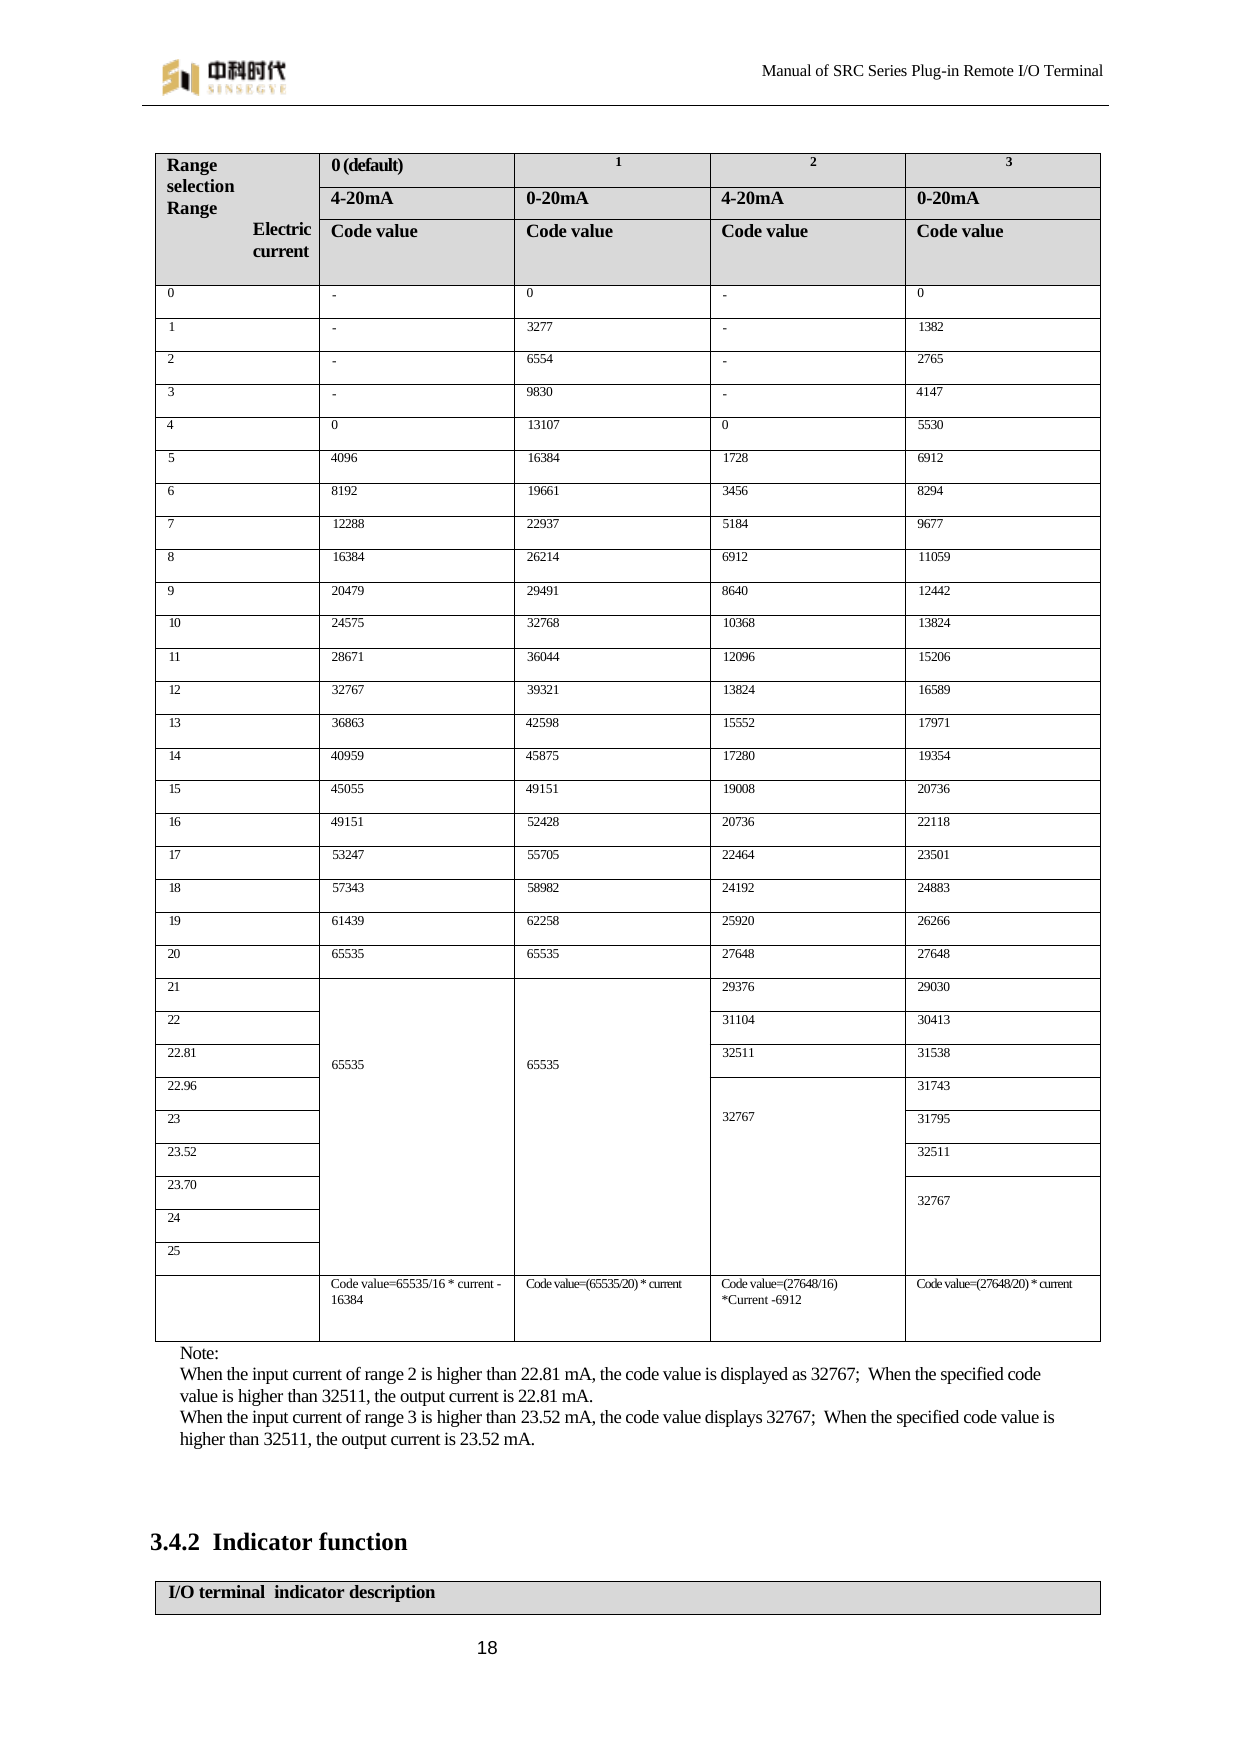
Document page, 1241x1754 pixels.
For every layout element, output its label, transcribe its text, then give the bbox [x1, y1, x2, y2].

table_cell 15 [156, 781, 319, 813]
table_cell 4-20mA [711, 188, 905, 219]
table_cell 6 [156, 484, 319, 516]
table_cell - [711, 352, 905, 383]
table_cell 26266 [906, 913, 1100, 945]
table_cell 4 [156, 418, 319, 449]
table_cell 10 [156, 616, 319, 648]
table_cell 13824 [906, 616, 1100, 648]
table_cell 32767 [320, 682, 514, 714]
table_cell 21 [156, 979, 319, 1011]
table_cell 5 [156, 451, 319, 483]
table_cell 12288 [320, 517, 514, 549]
table_cell Code value=(27648/20) * current [906, 1276, 1100, 1341]
table_cell 25920 [711, 913, 905, 945]
table_cell 13824 [711, 682, 905, 714]
table_cell 3277 [515, 319, 710, 351]
table_cell 0 [906, 286, 1100, 318]
table_cell 39321 [515, 682, 710, 714]
table_cell 8294 [906, 484, 1100, 516]
table_cell 0 [711, 418, 905, 449]
table_cell 19354 [906, 749, 1100, 780]
table_cell 20479 [320, 583, 514, 615]
table_cell 40959 [320, 749, 514, 780]
table_cell 20736 [906, 781, 1100, 813]
table_cell 31743 [906, 1078, 1100, 1110]
table_cell 62258 [515, 913, 710, 945]
table_cell 10368 [711, 616, 905, 648]
table_cell 8192 [320, 484, 514, 516]
table_cell 53247 [320, 847, 514, 879]
table_cell - [711, 286, 905, 318]
table_cell 26214 [515, 550, 710, 582]
table_header Range selection Range Electric current [156, 154, 319, 285]
table_cell 6912 [906, 451, 1100, 483]
table_cell 16 [156, 814, 319, 846]
table_cell 11059 [906, 550, 1100, 582]
text Note: [179, 1342, 1075, 1363]
table_cell Code value=65535/16 * current -16384 [320, 1276, 514, 1341]
table_header 0 (default) [320, 154, 514, 186]
table_cell 8640 [711, 583, 905, 615]
table_cell 32767 [711, 1078, 905, 1275]
table_cell 36044 [515, 649, 710, 681]
table_header 3 [906, 154, 1100, 186]
table_cell 12442 [906, 583, 1100, 615]
table_cell 32767 [906, 1177, 1100, 1275]
table_cell 49151 [320, 814, 514, 846]
table_cell 19008 [711, 781, 905, 813]
picture [162, 59, 287, 96]
table_cell - [711, 319, 905, 351]
table_header 1 [515, 154, 710, 186]
table_cell 12 [156, 682, 319, 714]
table_cell 9677 [906, 517, 1100, 549]
table_cell 11 [156, 649, 319, 681]
table_cell 22 [156, 1012, 319, 1044]
table_cell 0-20mA [515, 188, 710, 219]
table_cell 30413 [906, 1012, 1100, 1044]
table_cell 4-20mA [320, 188, 514, 219]
table_cell 45875 [515, 749, 710, 780]
table_cell 19661 [515, 484, 710, 516]
table_cell 32511 [906, 1144, 1100, 1176]
table_cell Code value=(27648/16) *Current -6912 [711, 1276, 905, 1341]
table_cell 1 [156, 319, 319, 351]
table_cell 23.52 [156, 1144, 319, 1176]
table_cell 2765 [906, 352, 1100, 383]
table_cell 5184 [711, 517, 905, 549]
table_cell 15552 [711, 715, 905, 747]
table_cell 23 [156, 1111, 319, 1143]
table_cell 65535 [320, 979, 514, 1275]
table_cell 24192 [711, 880, 905, 912]
table_cell 24883 [906, 880, 1100, 912]
table_cell 27648 [906, 946, 1100, 978]
text When the input current of range 2 is higher than 22.81 mA, the code value is displayed as 32767; When the specified code value is higher than 32511, the output current is 22.81 mA. [179, 1363, 1075, 1406]
table_cell 49151 [515, 781, 710, 813]
table_cell 27648 [711, 946, 905, 978]
table_cell 1728 [711, 451, 905, 483]
table_cell 22937 [515, 517, 710, 549]
table_cell 61439 [320, 913, 514, 945]
table_cell 36863 [320, 715, 514, 747]
table_cell 24575 [320, 616, 514, 648]
table_cell 22464 [711, 847, 905, 879]
table_cell 31104 [711, 1012, 905, 1044]
table_cell 65535 [515, 946, 710, 978]
table_cell 3456 [711, 484, 905, 516]
table_cell 8 [156, 550, 319, 582]
table_cell 9 [156, 583, 319, 615]
table_header I/O terminal indicator description [156, 1582, 1100, 1614]
table_cell 16384 [515, 451, 710, 483]
table_cell - [320, 385, 514, 417]
subtitle 3.4.2 Indicator function [150, 1527, 1103, 1555]
table_cell 1382 [906, 319, 1100, 351]
table_cell 57343 [320, 880, 514, 912]
table_cell 0 [320, 418, 514, 449]
table_cell 7 [156, 517, 319, 549]
table_cell 29376 [711, 979, 905, 1011]
table_cell - [320, 286, 514, 318]
table_cell 2 [156, 352, 319, 383]
table_cell [156, 1276, 319, 1341]
table_cell 12096 [711, 649, 905, 681]
table_header 2 [711, 154, 905, 186]
table_cell 29491 [515, 583, 710, 615]
table_cell 16589 [906, 682, 1100, 714]
table_cell 20 [156, 946, 319, 978]
table_cell 22.96 [156, 1078, 319, 1110]
table_cell 25 [156, 1243, 319, 1275]
table_cell 42598 [515, 715, 710, 747]
table_cell 6912 [711, 550, 905, 582]
table_cell 14 [156, 749, 319, 780]
table_cell 58982 [515, 880, 710, 912]
table_cell 31795 [906, 1111, 1100, 1143]
table_cell 0 [515, 286, 710, 318]
table_cell 20736 [711, 814, 905, 846]
table_cell - [320, 352, 514, 383]
table_cell Code value=(65535/20) * current [515, 1276, 710, 1341]
table_cell 4147 [906, 385, 1100, 417]
table_cell 3 [156, 385, 319, 417]
table_cell 17280 [711, 749, 905, 780]
table_cell Code value [711, 220, 905, 285]
table_cell 4096 [320, 451, 514, 483]
table_cell 0 [156, 286, 319, 318]
table_cell 22118 [906, 814, 1100, 846]
table_cell 0-20mA [906, 188, 1100, 219]
table_cell 19 [156, 913, 319, 945]
table_cell 55705 [515, 847, 710, 879]
table_cell Code value [320, 220, 514, 285]
table_cell 65535 [320, 946, 514, 978]
table_cell 16384 [320, 550, 514, 582]
table_cell 45055 [320, 781, 514, 813]
table_cell 29030 [906, 979, 1100, 1011]
table_cell 9830 [515, 385, 710, 417]
table_cell Code value [515, 220, 710, 285]
table_cell 15206 [906, 649, 1100, 681]
table_cell 17971 [906, 715, 1100, 747]
table_cell 32511 [711, 1045, 905, 1077]
table_cell 28671 [320, 649, 514, 681]
table_cell 13 [156, 715, 319, 747]
table_cell 32768 [515, 616, 710, 648]
table_cell 52428 [515, 814, 710, 846]
table_cell 13107 [515, 418, 710, 449]
table_cell 23.70 [156, 1177, 319, 1209]
table_cell 23501 [906, 847, 1100, 879]
table_cell - [711, 385, 905, 417]
table_cell 24 [156, 1210, 319, 1242]
table_cell 17 [156, 847, 319, 879]
table_cell 31538 [906, 1045, 1100, 1077]
table_cell 5530 [906, 418, 1100, 449]
table_cell 6554 [515, 352, 710, 383]
table_cell 65535 [515, 979, 710, 1275]
table_cell - [320, 319, 514, 351]
table_cell Code value [906, 220, 1100, 285]
table_cell 22.81 [156, 1045, 319, 1077]
text When the input current of range 3 is higher than 23.52 mA, the code value displays 32767; When the specified code value is higher than 32511, the output current is 23.52 mA. [179, 1406, 1075, 1449]
table_cell 18 [156, 880, 319, 912]
